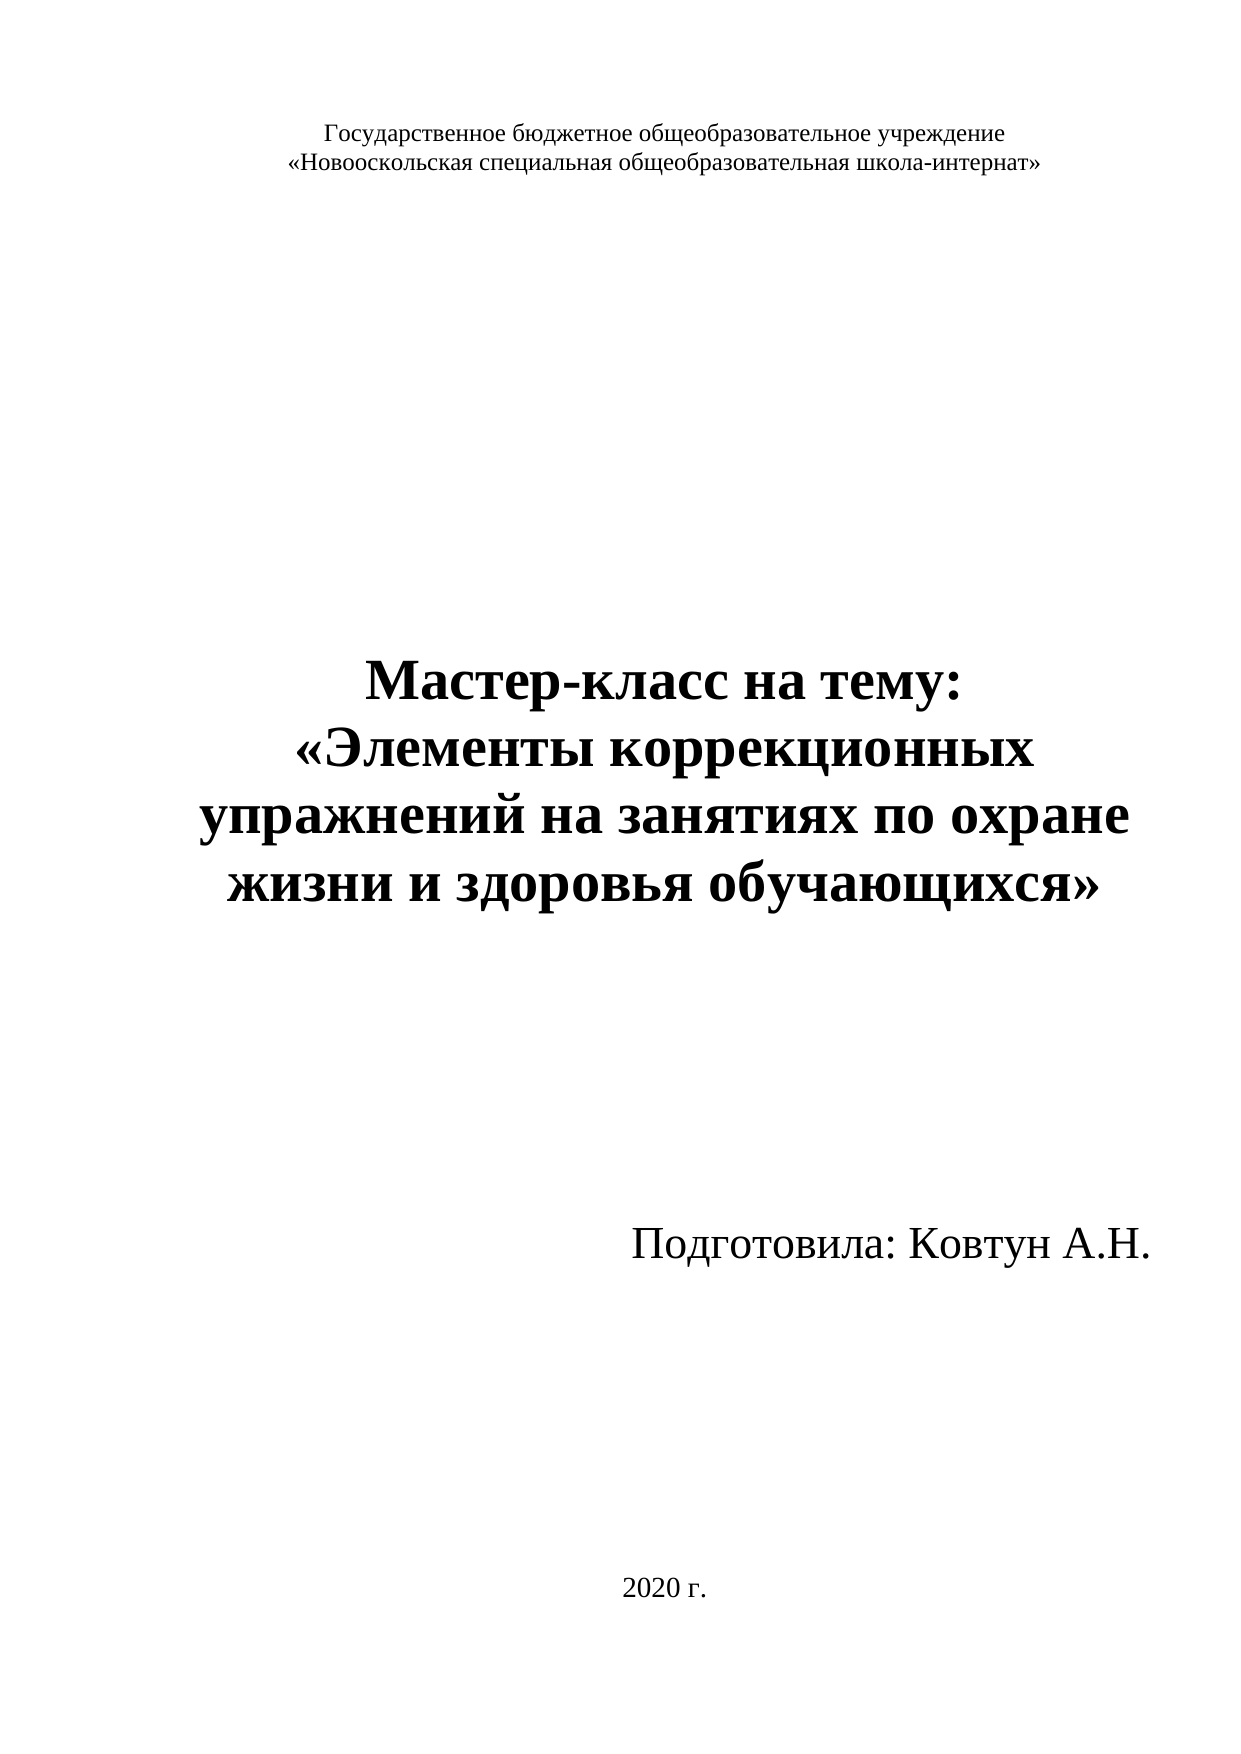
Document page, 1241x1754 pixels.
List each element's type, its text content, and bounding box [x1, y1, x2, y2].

text «Элементы коррекционных упражнений на занятиях по охране жизни и здоровья обучающихся» [177, 712, 1152, 913]
text Мастер-класс на тему: [177, 645, 1152, 712]
text Подготовила: Ковтун А.Н. [177, 1215, 1152, 1268]
text Государственное бюджетное общеобразовательное учреждение [177, 118, 1152, 147]
text «Новооскольская специальная общеобразовательная школа-интернат» [177, 147, 1152, 176]
text 2020 г. [177, 1570, 1152, 1603]
